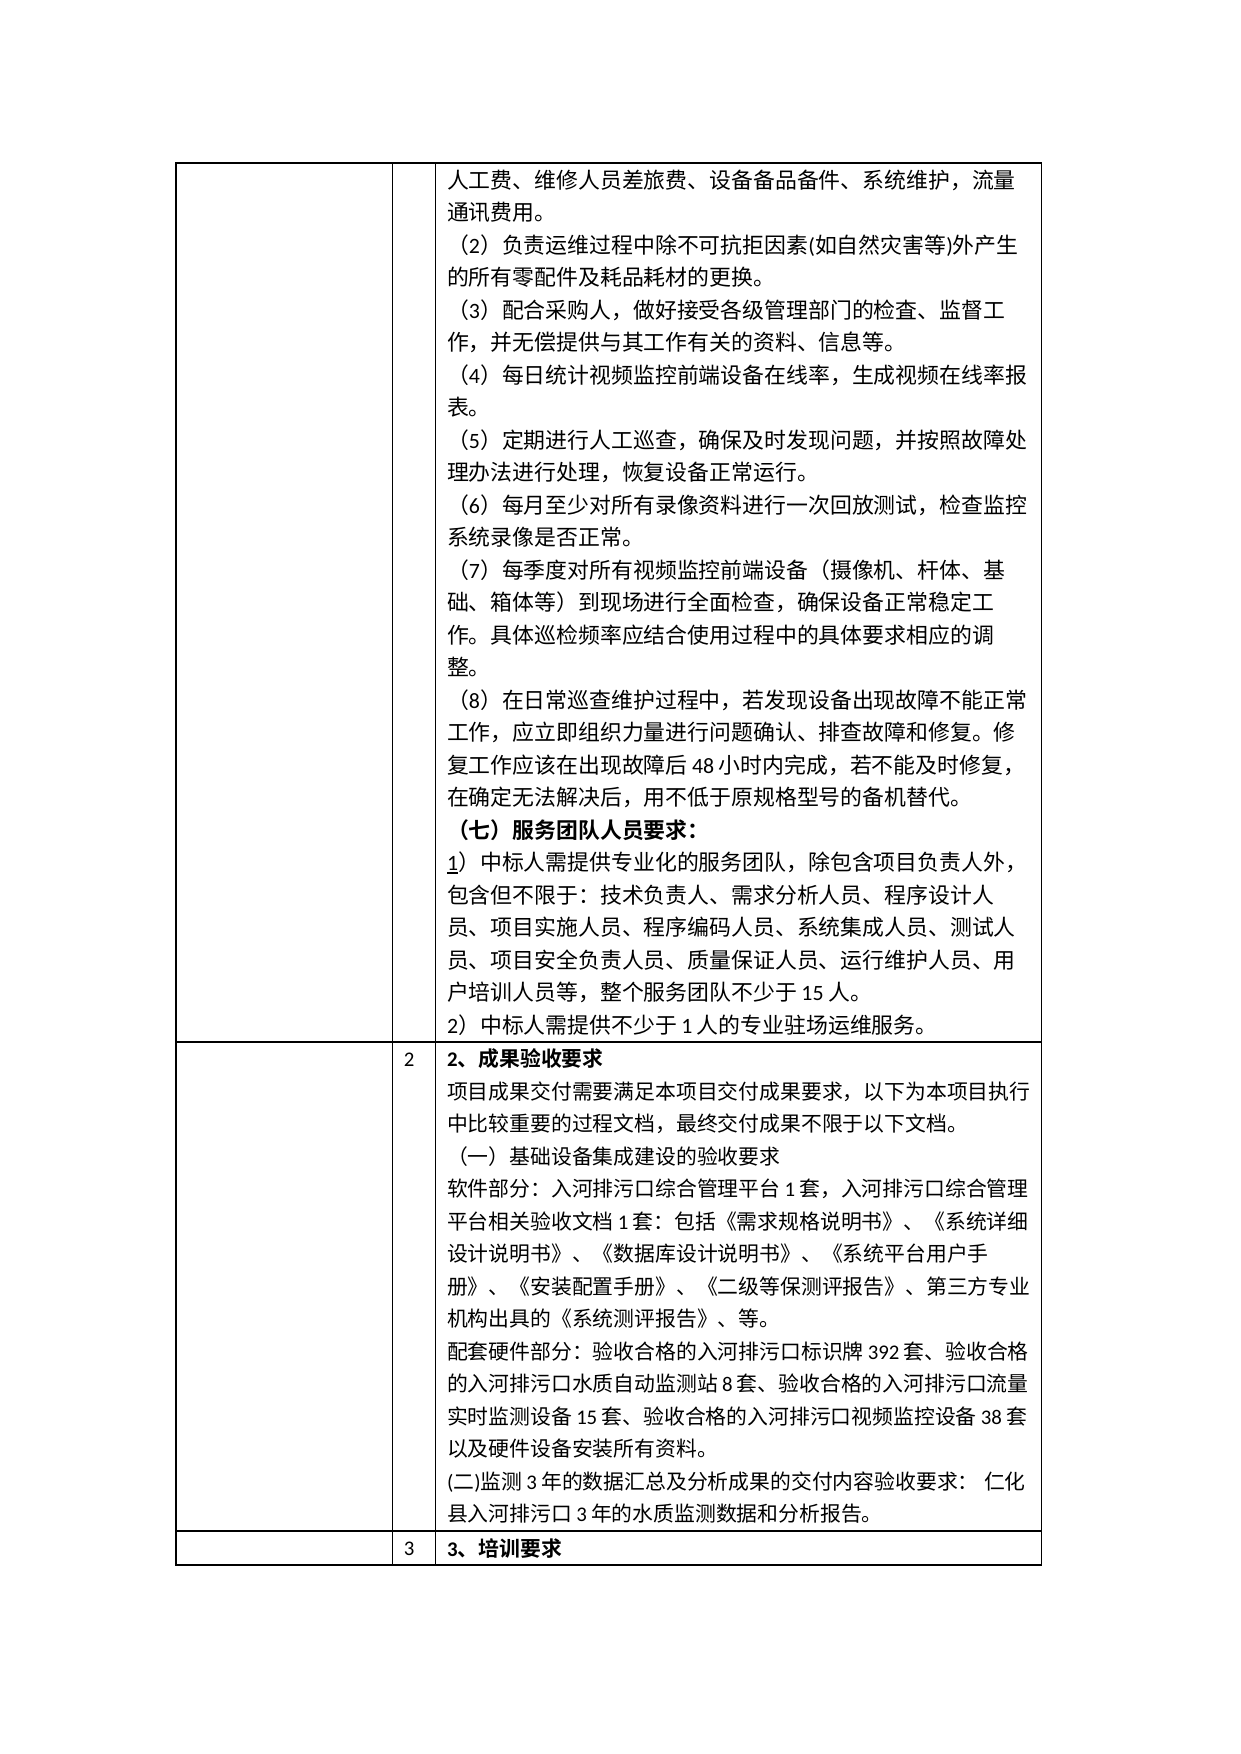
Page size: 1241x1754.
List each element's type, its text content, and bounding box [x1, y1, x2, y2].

table_cell 2 [393, 1043, 435, 1530]
table_cell 3 [393, 1532, 435, 1564]
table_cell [436, 1532, 1041, 1564]
table_cell 2、成果验收要求 项目成果交付需要满足本项目交付成果要求，以下为本项目执行中比较重要的过程文档，最终交付成果不限于以下文档。 （一）基础设备集成建设的验收要求 软件部分：入河排污口综合管理平台1套，入河排污口综合管理平台相关验收文档1套：包括《需求规格说明书》、《系统详细设计说明书》、《数据库设计说明书》、《系统平台用户手册》、《安装配置手册》、《二级等保测评报告》、第三方专业机构出具的《系统测评报告》、等。 配套硬件部分：验收合格的入河排污口标识牌392套、验收合格的入河排污口水质自动监测站8套、验收合格的入河排污口流量实时监测设备15套、验收合格的入河排污口视频监控设备38套以及硬件设备安装所有资料。 (二)监测3年的数据汇总及分析成果的交付内容验收要求： 仁化县入河排污口3年的水质监测数据和分析报告。 [436, 1043, 1041, 1530]
table_cell [177, 1043, 392, 1530]
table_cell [436, 164, 1041, 1041]
table_cell [177, 1532, 392, 1564]
table_cell 1 [393, 164, 435, 1041]
table_cell [177, 164, 392, 1041]
